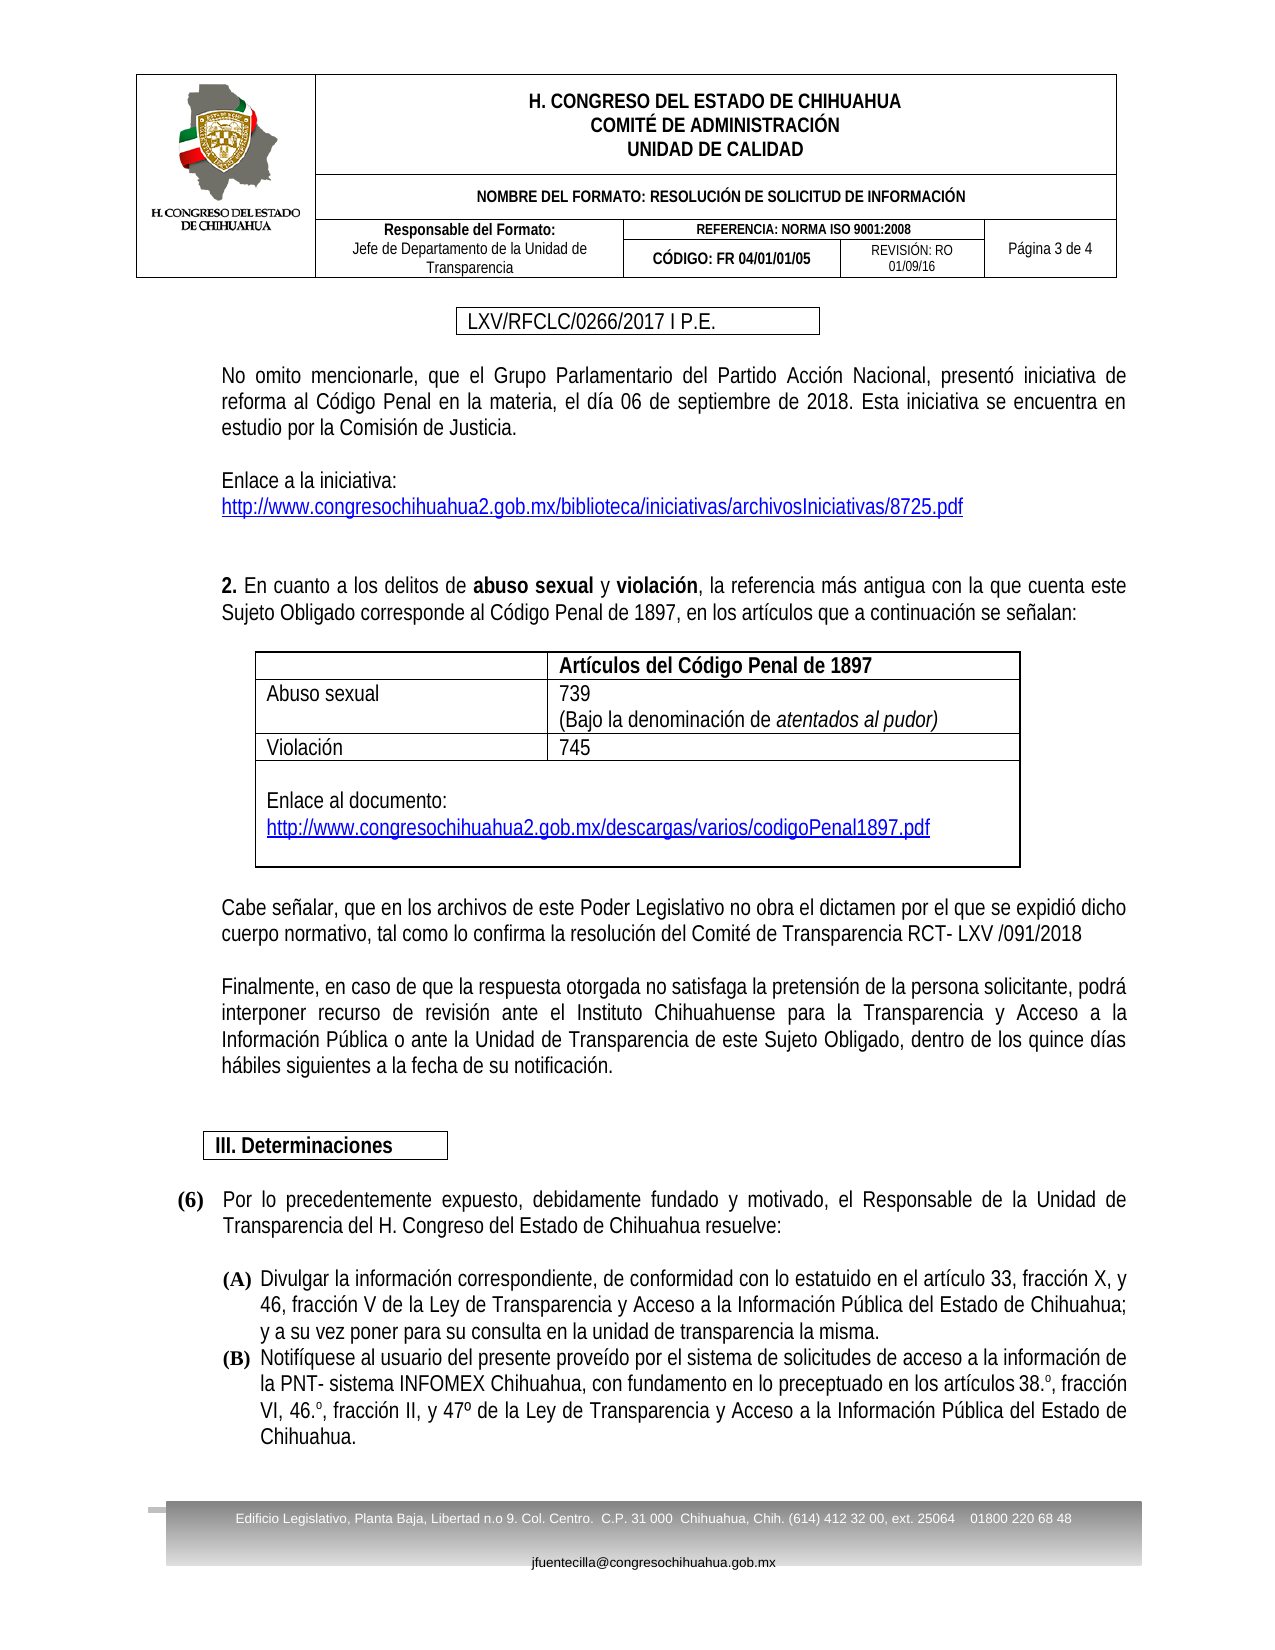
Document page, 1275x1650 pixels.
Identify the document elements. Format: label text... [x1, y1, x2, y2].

text No omito mencionarle, que el Grupo Parlamentario del Partido Acción Nacional, presentó iniciativa de reforma al Código Penal en la materia, el día 06 de septiembre de 2018. Esta iniciativa se encuentra en estudio por la Comisión de Justicia. [221, 362, 1127, 441]
list Por lo precedentemente expuesto, debidamente fundado y motivado, el Responsable de la Unidad de Transparencia del H. Congreso del Estado de Chihuahua resuelve: [204, 1186, 1127, 1239]
table_header III. Determinaciones [204, 1132, 447, 1158]
list Notifíquese al usuario del presente proveído por el sistema de solicitudes de acceso a la información de la PNT- sistema INFOMEX Chihuahua, con fundamento en lo preceptuado en los artículos 38.o, fracción VI, 46.o, fracción II, y 47º de la Ley de Transparencia y Acceso a la Información Pública del Estado de Chihuahua. [223, 1344, 1127, 1449]
text Finalmente, en caso de que la respuesta otorgada no satisfaga la pretensión de la persona solicitante, podrá interponer recurso de revisión ante el Instituto Chihuahuense para la Transparencia y Acceso a la Información Pública o ante la Unidad de Transparencia de este Sujeto Obligado, dentro de los quince días hábiles siguientes a la fecha de su notificación. [221, 973, 1127, 1078]
table_header Artículos del Código Penal de 1897 [548, 653, 1019, 679]
text Cabe señalar, que en los archivos de este Poder Legislativo no obra el dictamen por el que se expidió dicho cuerpo normativo, tal como lo confirma la resolución del Comité de Transparencia RCT- LXV /091/2018 [221, 894, 1127, 947]
table_cell Abuso sexual [256, 680, 547, 733]
table_cell Violación [256, 734, 547, 760]
list Divulgar la información correspondiente, de conformidad con lo estatuido en el artículo 33, fracción X, y 46, fracción V de la Ley de Transparencia y Acceso a la Información Pública del Estado de Chihuahua; y a su vez poner para su consulta en la unidad de transparencia la misma. [223, 1265, 1127, 1344]
picture [142, 75, 310, 242]
text http://www.congresochihuahua2.gob.mx/biblioteca/iniciativas/archivosIniciativas/8725.pdf [221, 493, 1127, 520]
table_cell LXV/RFCLC/0266/2017 I P.E. [457, 308, 819, 334]
text 2. En cuanto a los delitos de abuso sexual y violación, la referencia más antigua con la que cuenta este Sujeto Obligado corresponde al Código Penal de 1897, en los artículos que a continuación se señalan: [221, 572, 1127, 625]
text Enlace a la iniciativa: [221, 467, 1127, 493]
table_cell Enlace al documento: http://www.congresochihuahua2.gob.mx/descargas/varios/codigoPenal1897.pdf [256, 761, 1019, 866]
table_cell 745 [548, 734, 1019, 760]
table_header [256, 653, 547, 679]
table_cell 739 (Bajo la denominación de atentados al pudor) [548, 680, 1019, 733]
